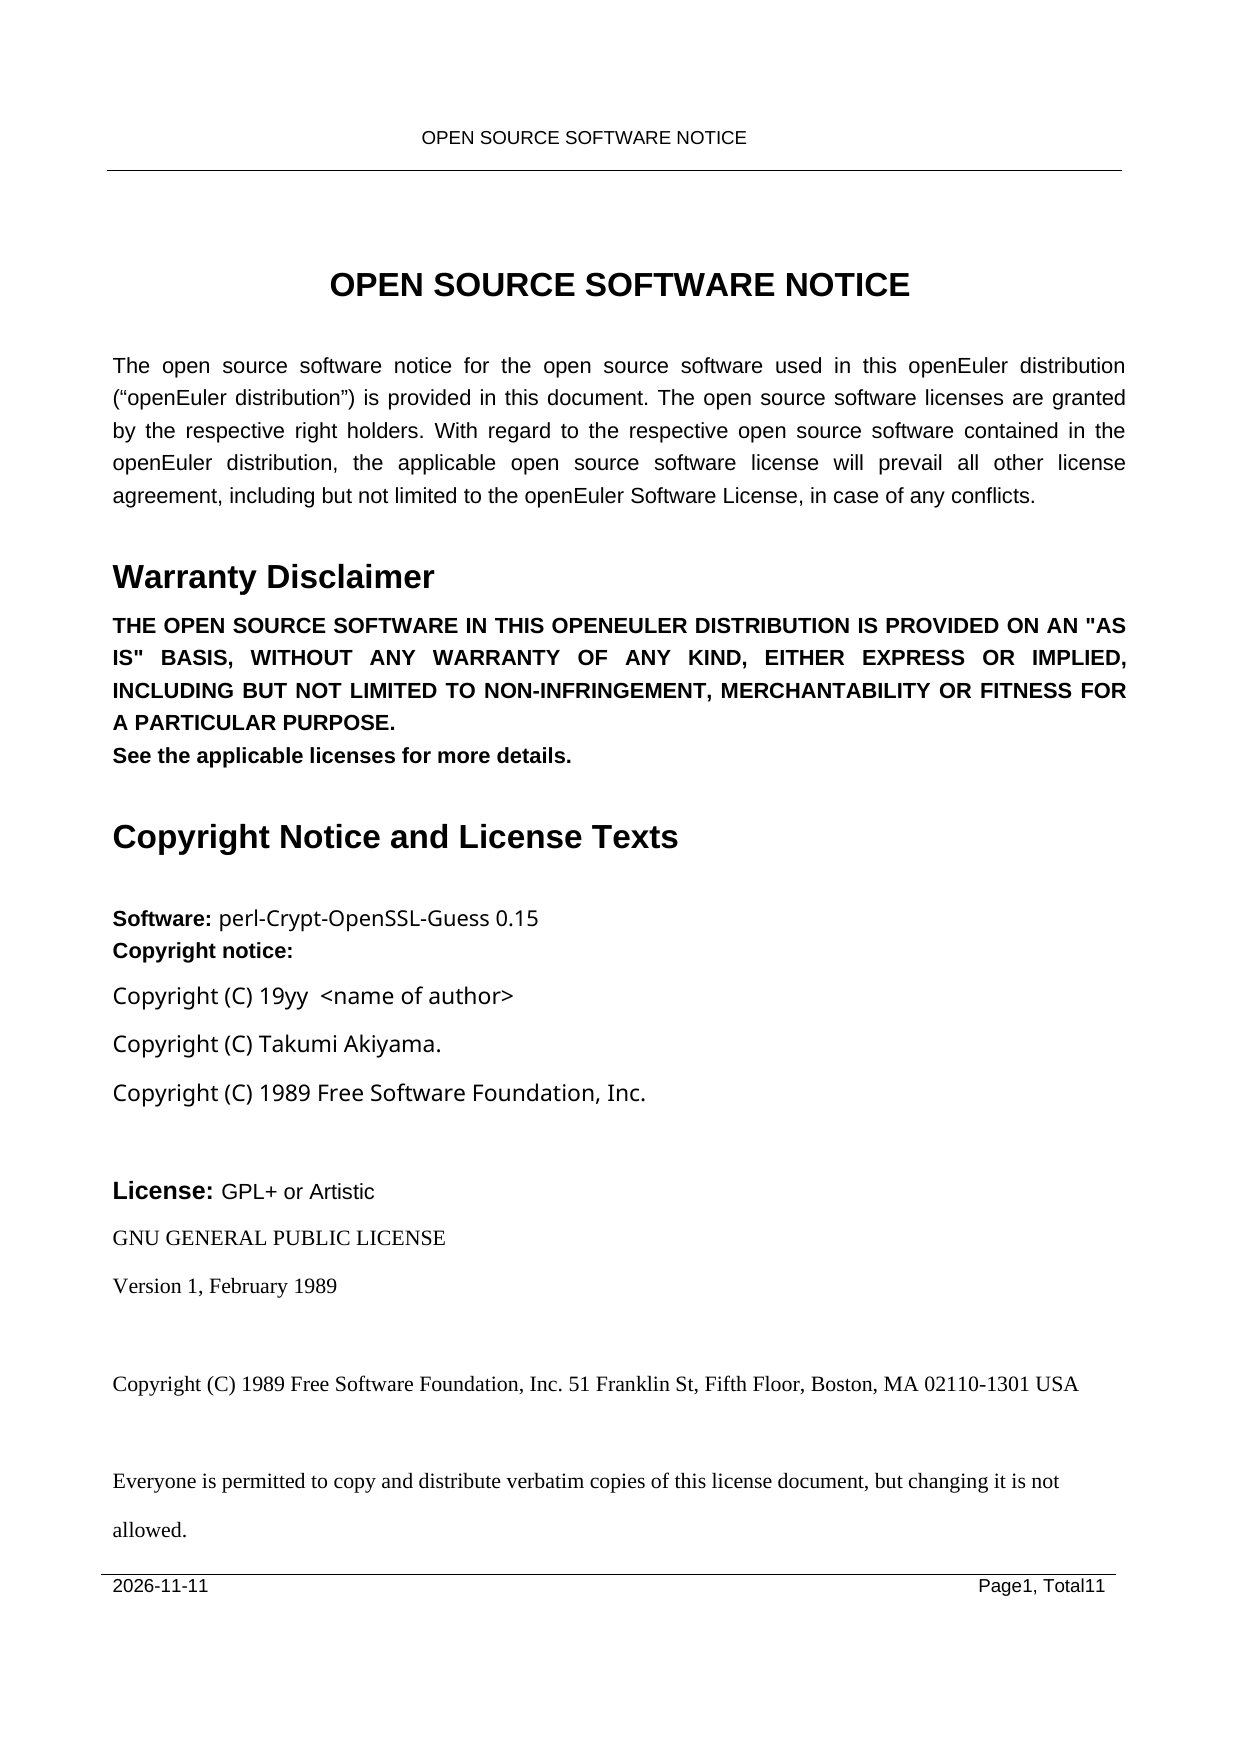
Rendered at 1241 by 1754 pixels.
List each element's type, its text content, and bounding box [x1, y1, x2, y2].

text OPEN SOURCE SOFTWARE NOTICE [112, 251, 1128, 316]
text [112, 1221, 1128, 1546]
text THE OPEN SOURCE SOFTWARE IN THIS OPENEULER DISTRIBUTION IS PROVIDED ON AN "AS IS" BASIS, WITHOUT ANY WARRANTY OF ANY KIND, EITHER EXPRESS OR IMPLIED, INCLUDING BUT NOT LIMITED TO NON-INFRINGEMENT, MERCHANTABILITY OR FITNESS FOR A PARTICULAR PURPOSE. See the applicable licenses for more details. [112, 609, 1128, 771]
text Copyright Notice and License Texts [112, 804, 1128, 869]
text Warranty Disclaimer [112, 544, 1128, 609]
text Copyright notice: [112, 934, 1128, 966]
text The open source software notice for the open source software used in this openEuler distribution (“openEuler distribution”) is provided in this document. The open source software licenses are granted by the respective right holders. With regard to the respective open source software contained in the openEuler distribution, the applicable open source software license will prevail all other license agreement, including but not limited to the openEuler Software License, in case of any conflicts. [112, 349, 1128, 511]
text License: GPL+ or Artistic [112, 1174, 1128, 1207]
text Copyright (C) 19yy <name of author> Copyright (C) Takumi Akiyama. Copyright (C) 1989 Free Software Foundation, Inc. [112, 979, 1128, 1158]
text Software: perl-Crypt-OpenSSL-Guess 0.15 [112, 901, 1128, 934]
